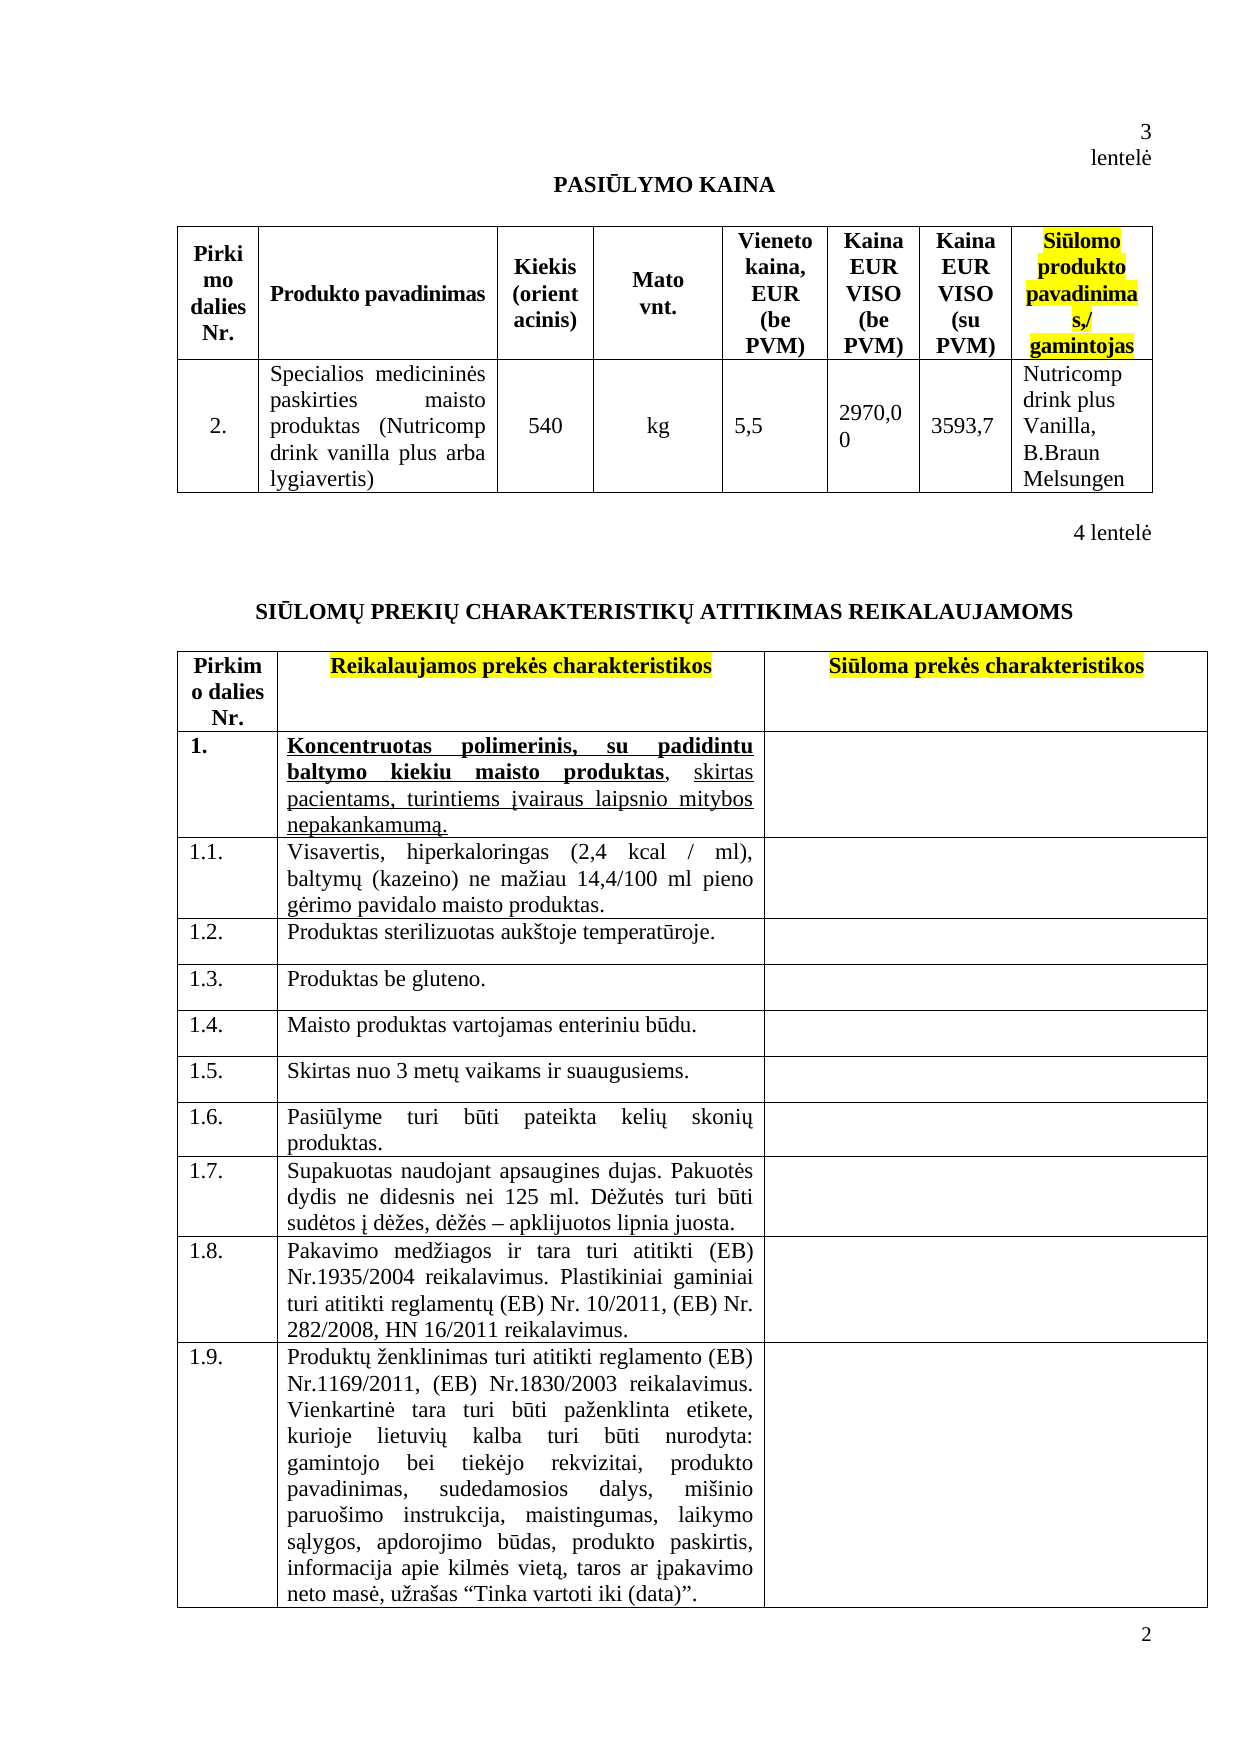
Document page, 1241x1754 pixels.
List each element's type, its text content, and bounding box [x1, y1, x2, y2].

table_cell Produktas be gluteno. [278, 965, 764, 1010]
table_cell [765, 1237, 1207, 1342]
table_cell [178, 838, 277, 917]
table_header Mato vnt. [594, 227, 722, 359]
table_cell Produktas sterilizuotas aukštoje temperatūroje. [278, 919, 764, 963]
table_cell [178, 965, 277, 1010]
table_cell Skirtas nuo 3 metų vaikams ir suaugusiems. [278, 1057, 764, 1102]
table_cell [765, 1057, 1207, 1102]
text SIŪLOMŲ PREKIŲ CHARAKTERISTIKŲ ATITIKIMAS REIKALAUJAMOMS [177, 598, 1152, 624]
table_cell [178, 1343, 277, 1607]
table_cell 3593,7 [920, 360, 1011, 492]
table_cell [765, 732, 1207, 837]
table_cell kg [594, 360, 722, 492]
table_cell 5,5 [723, 360, 827, 492]
table_header Siūloma prekės charakteristikos [765, 652, 1207, 731]
table_cell Nutricomp drink plus Vanilla, B.Braun Melsungen [1012, 360, 1152, 492]
table_cell [765, 838, 1207, 917]
table_cell Pasiūlyme turi būti pateikta kelių skonių produktas. [278, 1103, 764, 1156]
table_cell [765, 919, 1207, 963]
table_header Siūlomo produkto pavadinimas,/ gamintojas [1012, 227, 1152, 359]
table_cell [765, 965, 1207, 1010]
table_cell [765, 1011, 1207, 1056]
text 3 lentelė [1077, 118, 1152, 171]
table_cell 540 [498, 360, 593, 492]
table_header Pirkimo dalies Nr. [178, 652, 277, 731]
table_cell [178, 1057, 277, 1102]
table_header Pirkimo dalies Nr. [178, 227, 258, 359]
table_cell [178, 919, 277, 963]
text 4 lentelė [177, 519, 1152, 545]
table_cell Visavertis, hiperkaloringas (2,4 kcal / ml), baltymų (kazeino) ne mažiau 14,4/100 ml pieno gėrimo pavidalo maisto produktas. [278, 838, 764, 917]
table_header Kaina EUR VISO (su PVM) [920, 227, 1011, 359]
table_cell Specialios medicininės paskirties maisto produktas (Nutricomp drink vanilla plus arba lygiavertis) [259, 360, 497, 492]
table_cell 2970,00 [828, 360, 919, 492]
table_cell [178, 1011, 277, 1056]
table_header Kiekis (orientacinis) [498, 227, 593, 359]
table_cell 2. [178, 360, 258, 492]
table_cell [765, 1157, 1207, 1236]
table_cell [178, 732, 277, 837]
table_cell Supakuotas naudojant apsaugines dujas. Pakuotės dydis ne didesnis nei 125 ml. Dėžutės turi būti sudėtos į dėžes, dėžės – apklijuotos lipnia juosta. [278, 1157, 764, 1236]
table_cell [178, 1157, 277, 1236]
table_cell [178, 1237, 277, 1342]
table_cell Maisto produktas vartojamas enteriniu būdu. [278, 1011, 764, 1056]
table_cell [765, 1343, 1207, 1607]
text PASIŪLYMO KAINA [177, 171, 1152, 197]
table_cell Koncentruotas polimerinis, su padidintu baltymo kiekiu maisto produktas, skirtas pacientams, turintiems įvairaus laipsnio mitybos nepakankamumą. [278, 732, 764, 837]
table_header Vieneto kaina, EUR (be PVM) [723, 227, 827, 359]
table_cell [178, 1103, 277, 1156]
table_cell Produktų ženklinimas turi atitikti reglamento (EB) Nr.1169/2011, (EB) Nr.1830/2003 reikalavimus. Vienkartinė tara turi būti paženklinta etikete, kurioje lietuvių kalba turi būti nurodyta: gamintojo bei tiekėjo rekvizitai, produkto pavadinimas, sudedamosios dalys, mišinio paruošimo instrukcija, maistingumas, laikymo sąlygos, apdorojimo būdas, produkto paskirtis, informacija apie kilmės vietą, taros ar įpakavimo neto masė, užrašas “Tinka vartoti iki (data)”. [278, 1343, 764, 1607]
table_cell Pakavimo medžiagos ir tara turi atitikti (EB) Nr.1935/2004 reikalavimus. Plastikiniai gaminiai turi atitikti reglamentų (EB) Nr. 10/2011, (EB) Nr. 282/2008, HN 16/2011 reikalavimus. [278, 1237, 764, 1342]
table_header Reikalaujamos prekės charakteristikos [278, 652, 764, 731]
table_cell [765, 1103, 1207, 1156]
table_header Produkto pavadinimas [259, 227, 497, 359]
table_header Kaina EUR VISO (be PVM) [828, 227, 919, 359]
